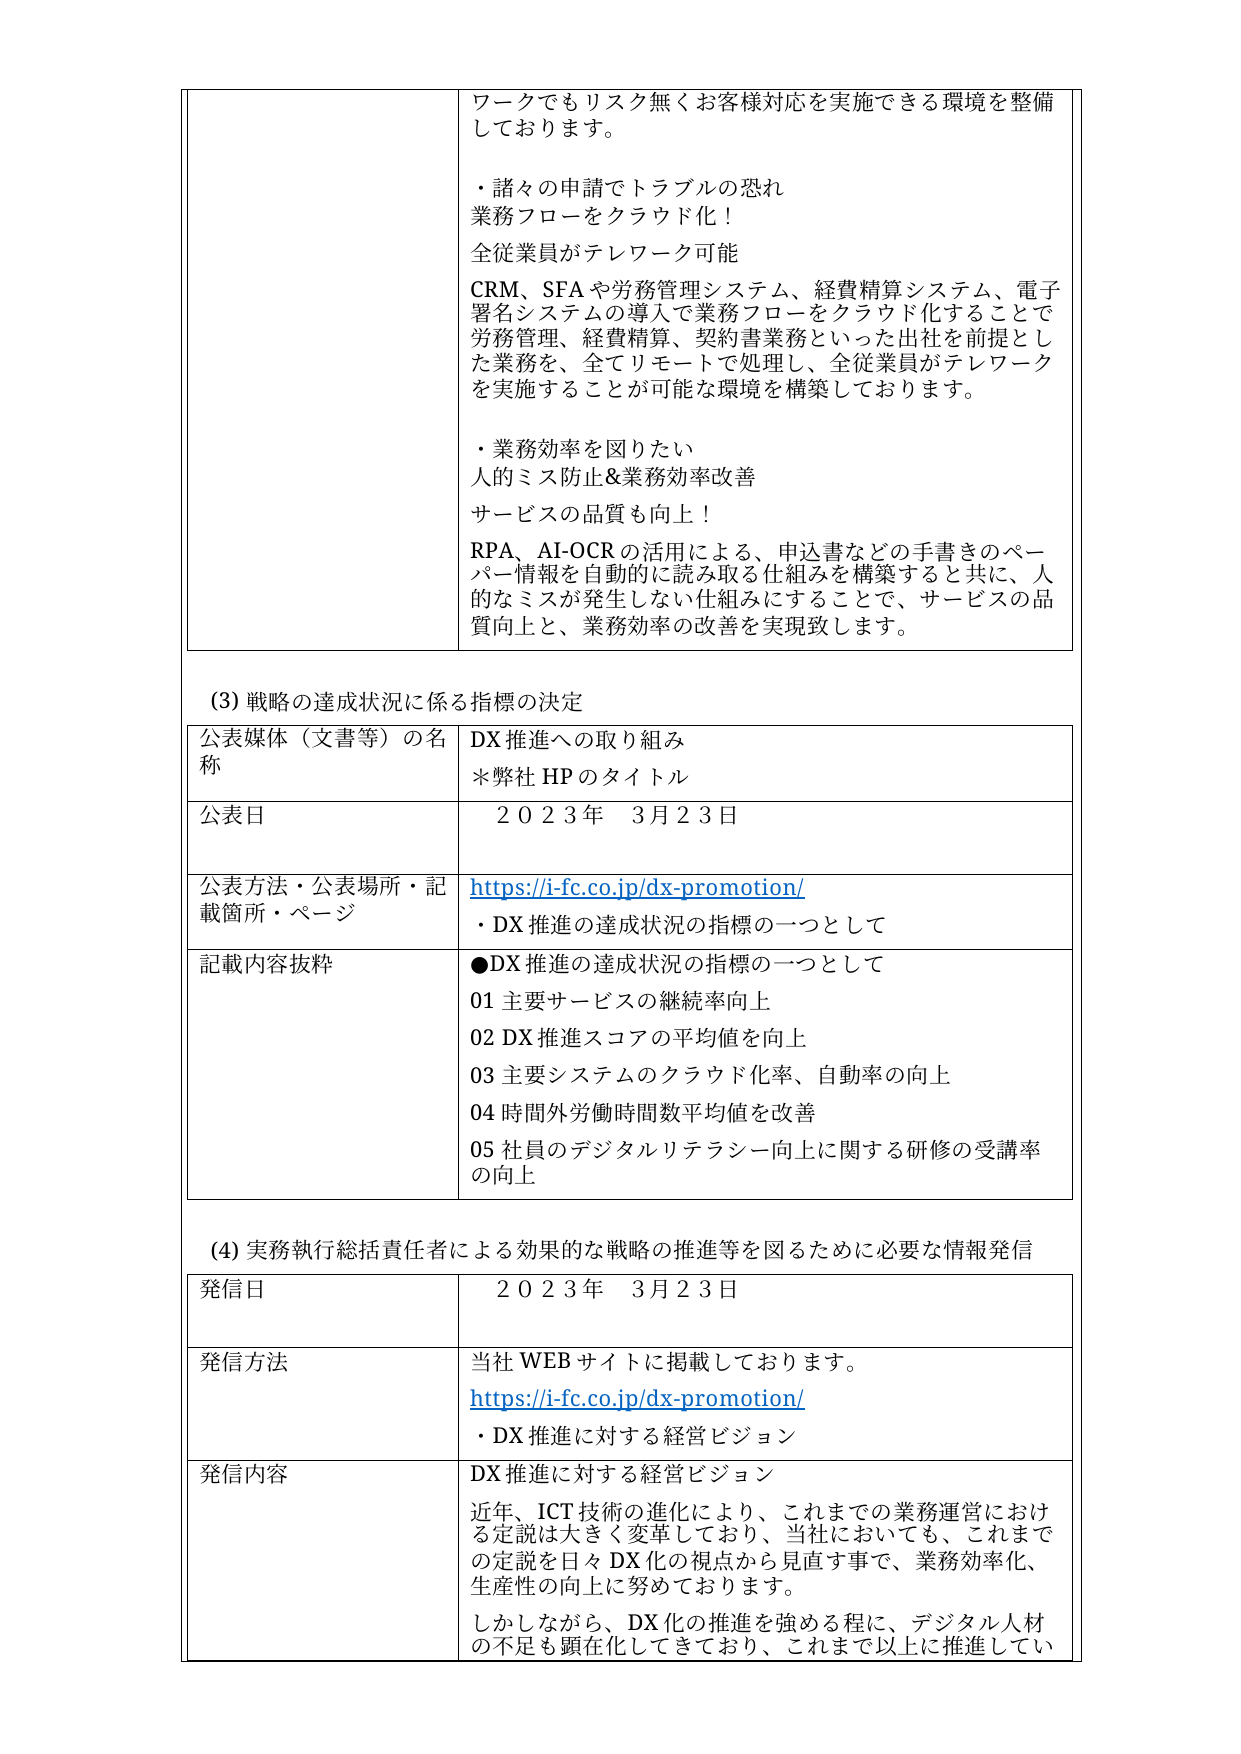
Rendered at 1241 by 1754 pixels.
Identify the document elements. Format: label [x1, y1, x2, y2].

table_cell [182, 90, 1081, 1661]
